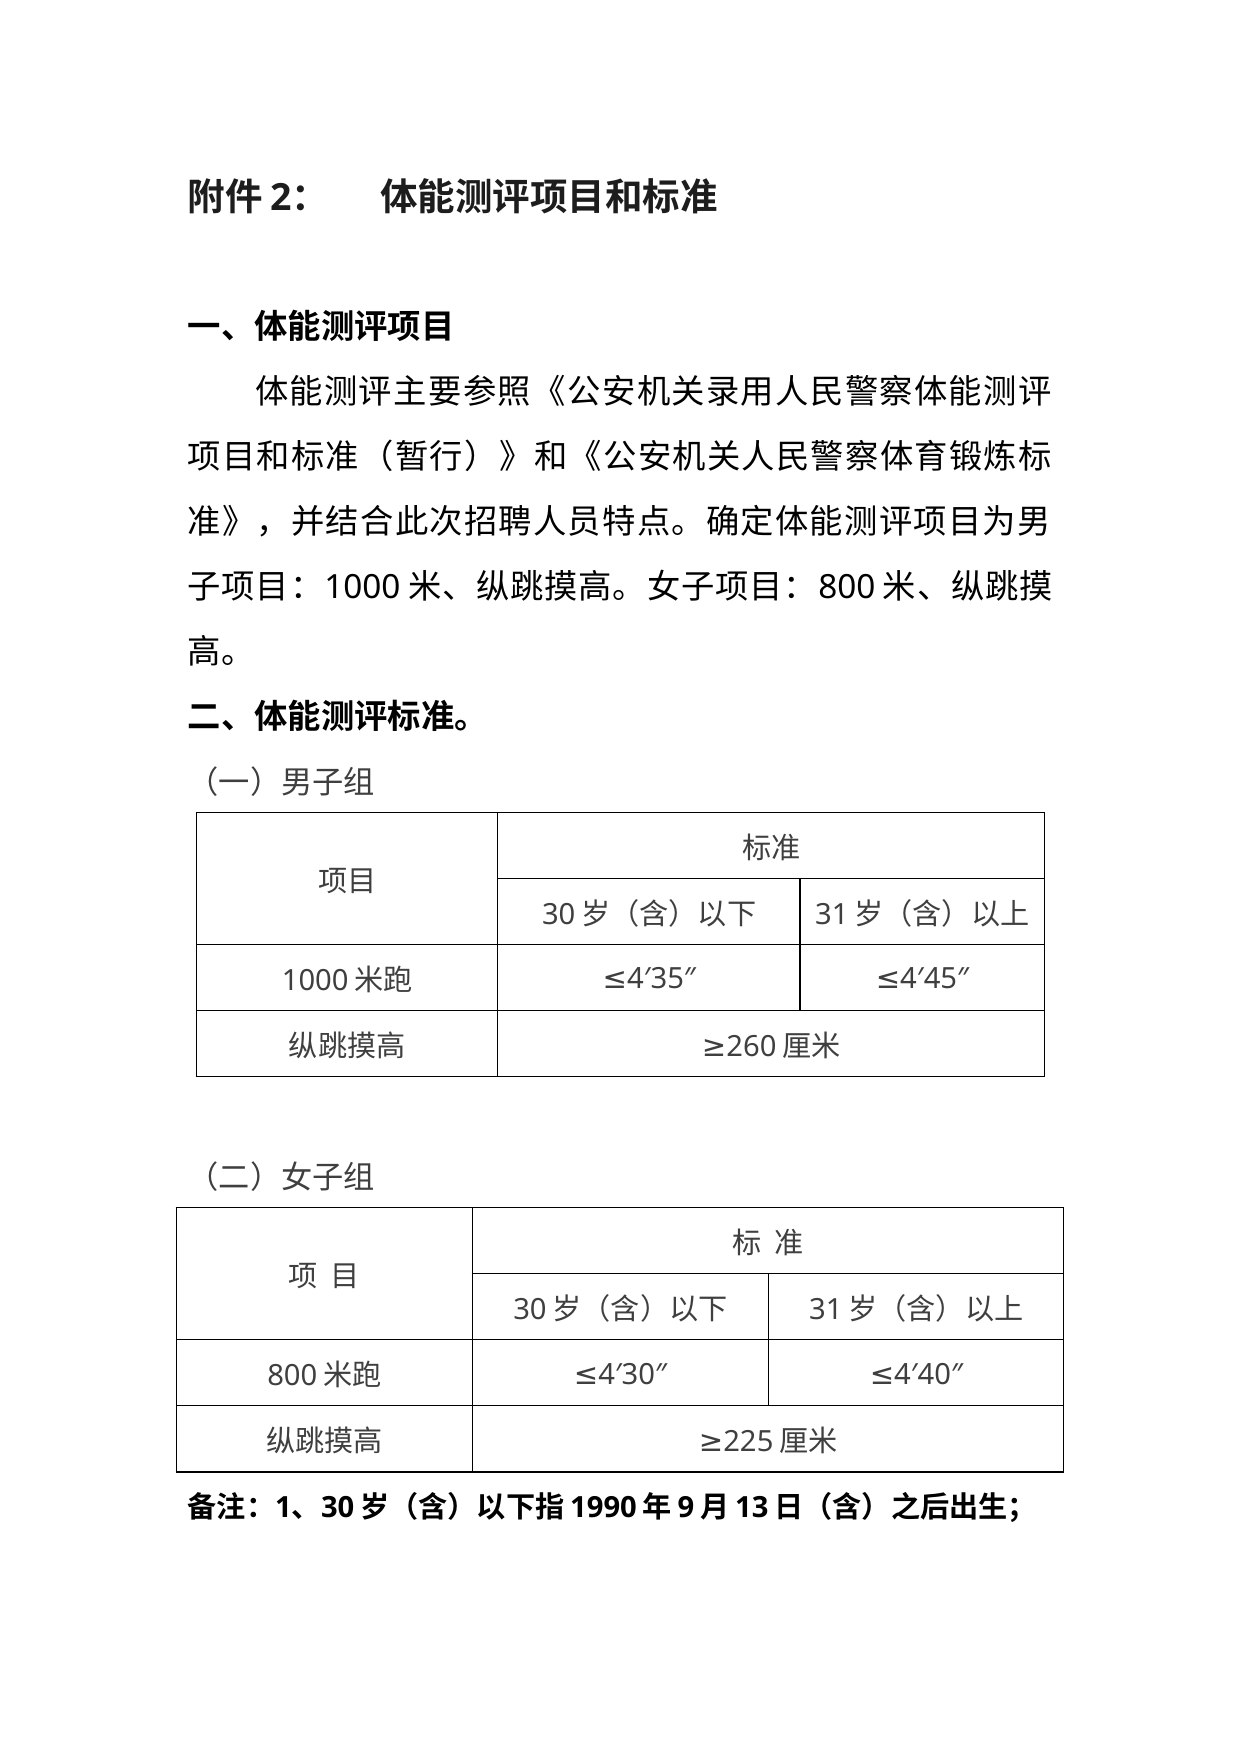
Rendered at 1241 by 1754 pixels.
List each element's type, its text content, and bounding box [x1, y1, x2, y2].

table_cell 纵跳摸高 [177, 1406, 472, 1471]
text 一、体能测评项目 [187, 292, 1053, 357]
text 备注：1、30岁（含）以下指1990年9月13日（含）之后出生； [187, 1473, 1053, 1537]
table_header 项 目 [177, 1208, 472, 1339]
table_cell 800米跑 [177, 1340, 472, 1405]
text （一）男子组 [187, 747, 1053, 812]
table_cell 31岁（含）以上 [801, 879, 1044, 944]
table_cell 31岁（含）以上 [769, 1274, 1063, 1339]
table_cell 纵跳摸高 [197, 1011, 497, 1076]
table_cell ≥260厘米 [498, 1011, 1044, 1076]
text （二）女子组 [187, 1142, 1053, 1207]
table_cell ≤4′35″ [498, 945, 799, 1010]
text 二、体能测评标准。 [187, 682, 1053, 747]
table_header 项目 [197, 813, 497, 944]
table_header 标准 [498, 813, 1044, 878]
table_cell ≤4′30″ [473, 1340, 768, 1405]
table_cell 1000米跑 [197, 945, 497, 1010]
table_cell 30岁（含）以下 [498, 879, 799, 944]
table_cell ≥225厘米 [473, 1406, 1063, 1471]
table_cell 30岁（含）以下 [473, 1274, 768, 1339]
table_header 标 准 [473, 1208, 1063, 1273]
text 附件2： 体能测评项目和标准 [187, 162, 1053, 227]
table_cell ≤4′45″ [801, 945, 1044, 1010]
text 体能测评主要参照《公安机关录用人民警察体能测评项目和标准（暂行）》和《公安机关人民警察体育锻炼标准》，并结合此次招聘人员特点。确定体能测评项目为男子项目：1000米、纵跳摸高。女子项目：800米、纵跳摸高。 [187, 357, 1053, 682]
table_cell ≤4′40″ [769, 1340, 1063, 1405]
